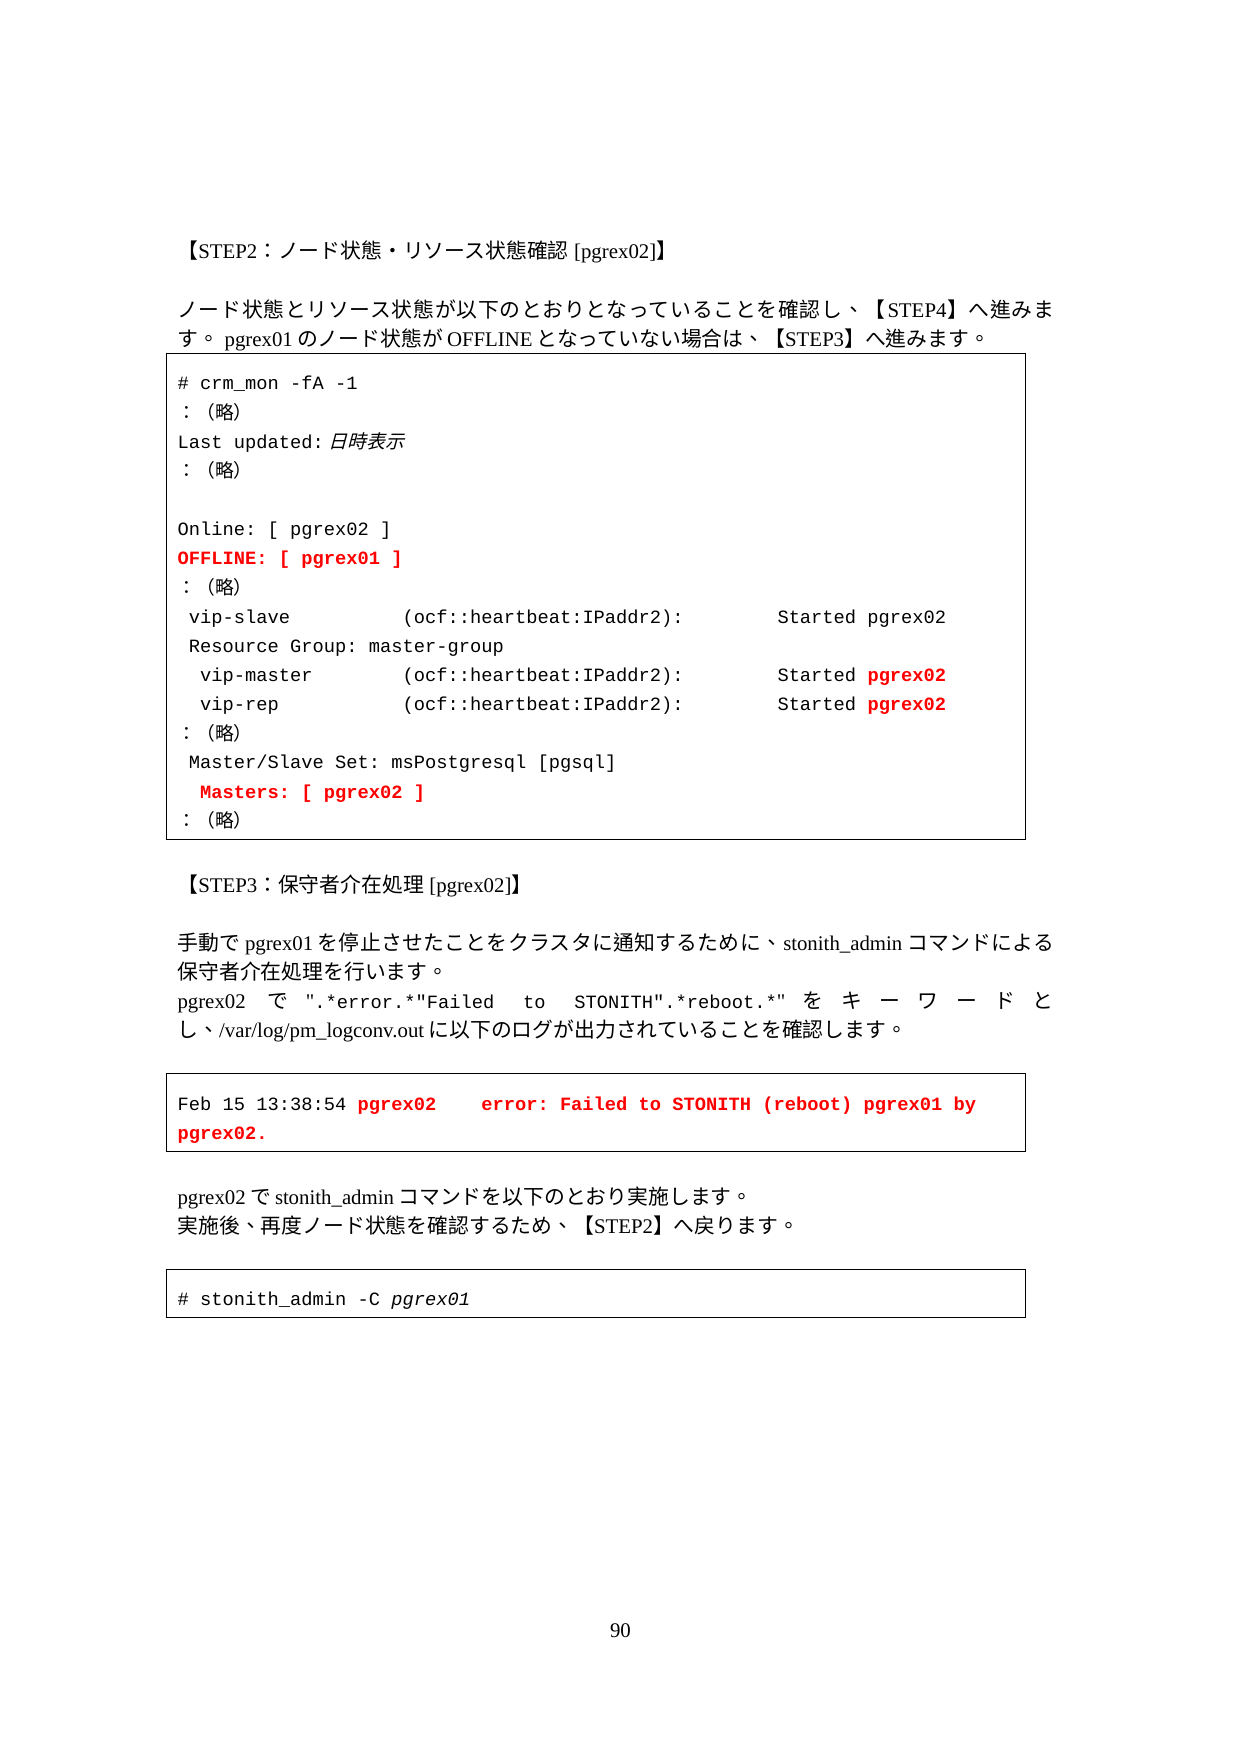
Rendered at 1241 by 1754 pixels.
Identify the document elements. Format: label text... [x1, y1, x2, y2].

text 【STEP3：保守者介在処理 [pgrex02]】 [177, 869, 1054, 898]
text 手動でpgrex01を停止させたことをクラスタに通知するために、stonith_adminコマンドによる保守者介在処理を行います。 [177, 927, 1054, 986]
table_header # crm_mon -fA -1 ：（略） Last updated: 日時表示 ：（略） Online: [ pgrex02 ] OFFLINE: [ pgrex01 ] ：（略） vip-slave (ocf::heartbeat:IPaddr2): Started pgrex02 Resource Group: master-group vip-master (ocf::heartbeat:IPaddr2): Started pgrex02 vip-rep (ocf::heartbeat:IPaddr2): Started pgrex02 ：（略） Master/Slave Set: msPostgresql [pgsql] Masters: [ pgrex02 ] ：（略） [167, 354, 1025, 839]
table_header # stonith_admin -C pgrex01 [167, 1270, 1025, 1317]
table_header Feb 15 13:38:54 pgrex02 error: Failed to STONITH (reboot) pgrex01 by pgrex02. [167, 1074, 1025, 1151]
text 実施後、再度ノード状態を確認するため、【STEP2】へ戻ります。 [177, 1210, 1054, 1239]
text pgrex02でstonith_adminコマンドを以下のとおり実施します。 [177, 1181, 1054, 1210]
text ノード状態とリソース状態が以下のとおりとなっていることを確認し、【STEP4】へ進みます。 pgrex01のノード状態がOFFLINEとなっていない場合は、【STEP3】へ進みます。 [177, 294, 1054, 353]
text 【STEP2：ノード状態・リソース状態確認 [pgrex02]】 [177, 236, 1054, 265]
text pgrex02で".*error.*"Failed to STONITH".*reboot.*"をキーワードとし、/var/log/pm_logconv.outに以下のログが出力されていることを確認します。 [177, 986, 1054, 1044]
